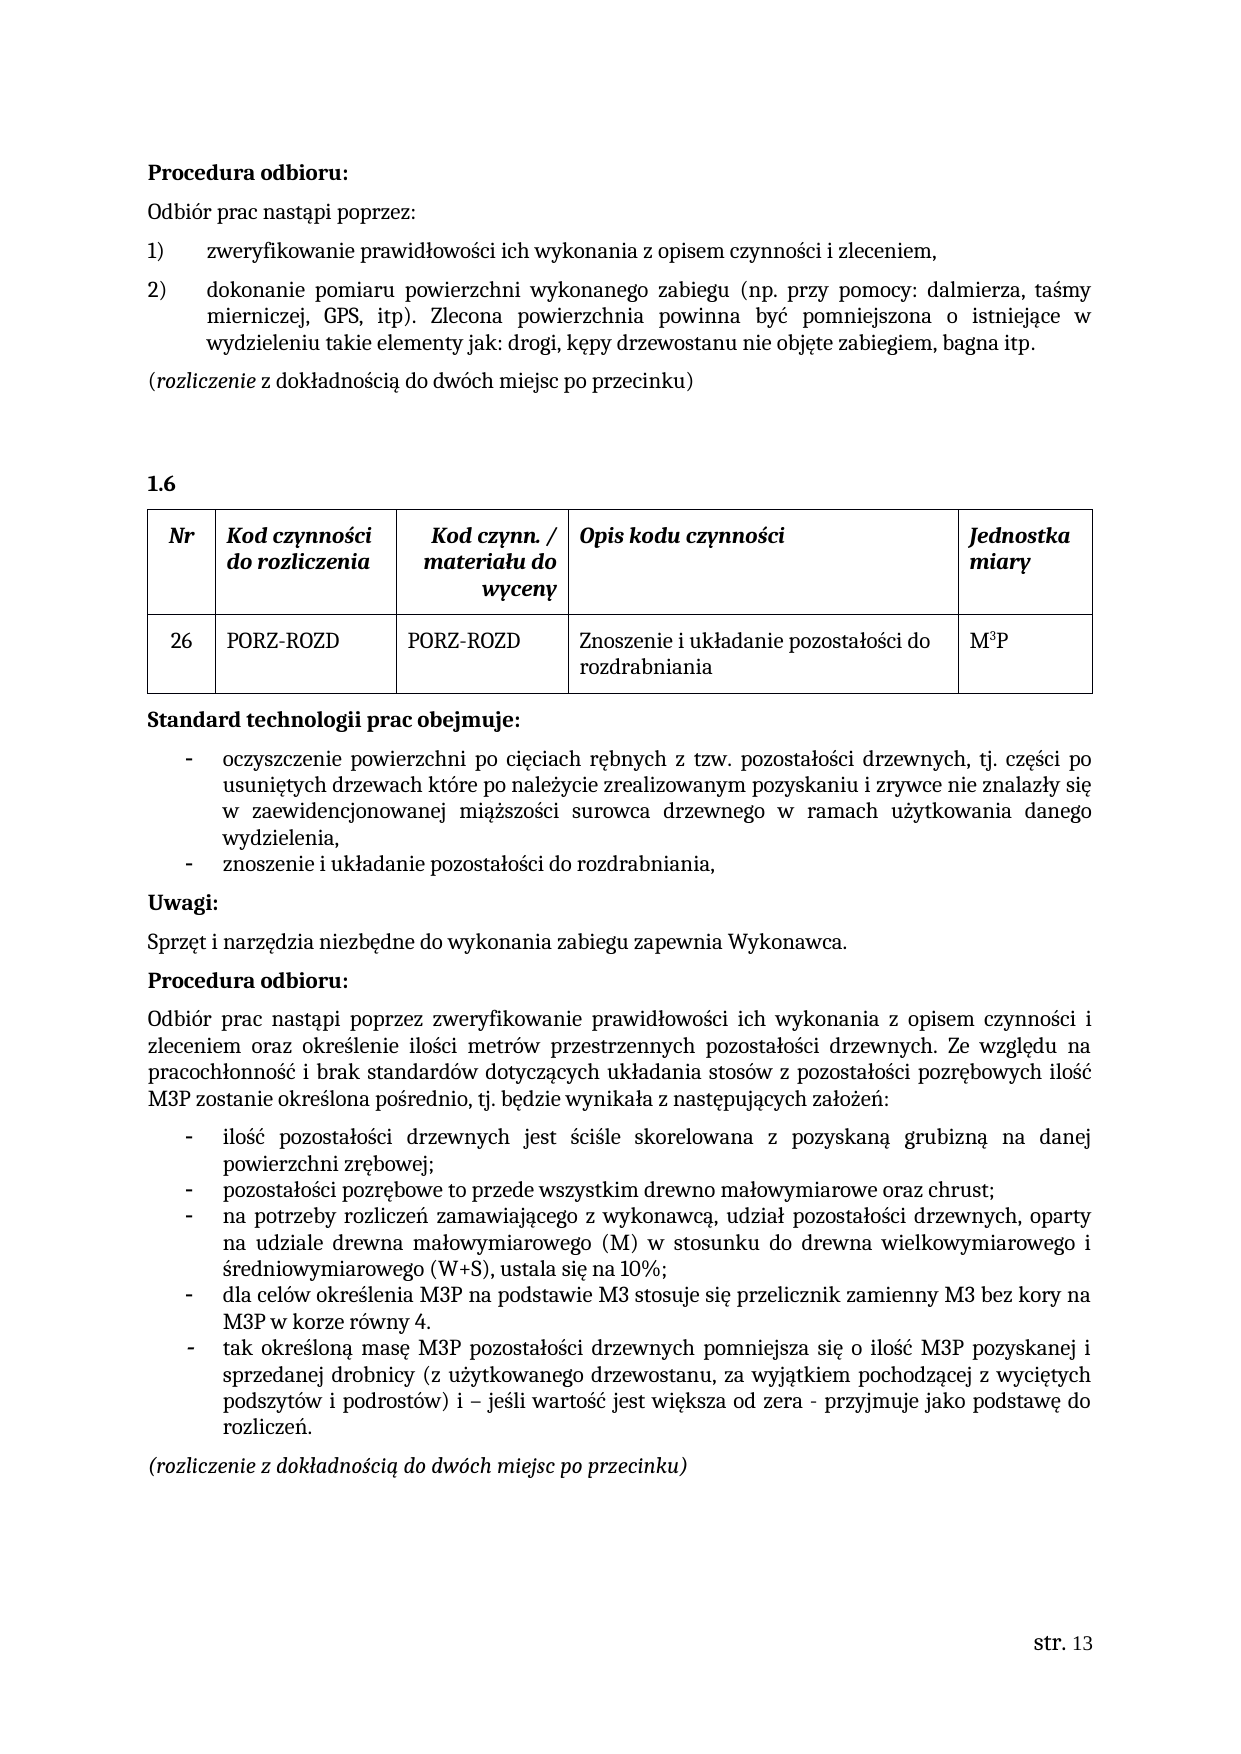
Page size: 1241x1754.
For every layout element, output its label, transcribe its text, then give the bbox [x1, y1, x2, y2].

text (rozliczenie z dokładnością do dwóch miejsc po przecinku) [148, 1453, 1093, 1479]
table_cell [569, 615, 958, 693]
text Odbiór prac nastąpi poprzez zweryfikowanie prawidłowości ich wykonania z opisem czynności i zleceniem oraz określenie ilości metrów przestrzennych pozostałości drzewnych. Ze względu na pracochłonność i brak standardów dotyczących układania stosów z pozostałości pozrębowych ilość M3P zostanie określona pośrednio, tj. będzie wynikała z następujących założeń: [148, 1006, 1093, 1112]
list pozostałości pozrębowe to przede wszystkim drewno małowymiarowe oraz chrust; [185, 1177, 1093, 1203]
text Procedura odbioru: [148, 160, 1093, 186]
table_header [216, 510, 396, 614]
text Standard technologii prac obejmuje: [148, 707, 1093, 733]
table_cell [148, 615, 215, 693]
text Procedura odbioru: [148, 967, 1093, 994]
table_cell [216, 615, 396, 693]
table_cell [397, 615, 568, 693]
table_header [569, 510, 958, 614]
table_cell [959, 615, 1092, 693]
text Sprzęt i narzędzia niezbędne do wykonania zabiegu zapewnia Wykonawca. [148, 928, 1093, 955]
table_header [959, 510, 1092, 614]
text 1.6 [148, 470, 1093, 497]
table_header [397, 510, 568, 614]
text 1) zweryfikowanie prawidłowości ich wykonania z opisem czynności i zleceniem, [148, 238, 1093, 264]
list znoszenie i układanie pozostałości do rozdrabniania, [185, 851, 1093, 877]
text Odbiór prac nastąpi poprzez: [148, 199, 1093, 225]
list dla celów określenia M3P na podstawie M3 stosuje się przelicznik zamienny M3 bez kory na M3P w korze równy 4. [185, 1282, 1093, 1335]
list oczyszczenie powierzchni po cięciach rębnych z tzw. pozostałości drzewnych, tj. części po usuniętych drzewach które po należycie zrealizowanym pozyskaniu i zrywce nie znalazły się w zaewidencjonowanej miąższości surowca drzewnego w ramach użytkowania danego wydzielenia, [185, 745, 1093, 851]
list tak określoną masę M3P pozostałości drzewnych pomniejsza się o ilość M3P pozyskanej i sprzedanej drobnicy (z użytkowanego drzewostanu, za wyjątkiem pochodzącej z wyciętych podszytów i podrostów) i – jeśli wartość jest większa od zera - przyjmuje jako podstawę do rozliczeń. [185, 1335, 1093, 1440]
text Uwagi: [148, 890, 1093, 916]
list ilość pozostałości drzewnych jest ściśle skorelowana z pozyskaną grubizną na danej powierzchni zrębowej; [185, 1124, 1093, 1177]
text (rozliczenie z dokładnością do dwóch miejsc po przecinku) [148, 368, 1093, 394]
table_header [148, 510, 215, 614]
list na potrzeby rozliczeń zamawiającego z wykonawcą, udział pozostałości drzewnych, oparty na udziale drewna małowymiarowego (M) w stosunku do drewna wielkowymiarowego i średniowymiarowego (W+S), ustala się na 10%; [185, 1203, 1093, 1282]
text 2) dokonanie pomiaru powierzchni wykonanego zabiegu (np. przy pomocy: dalmierza, taśmy mierniczej, GPS, itp). Zlecona powierzchnia powinna być pomniejszona o istniejące w wydzieleniu takie elementy jak: drogi, kępy drzewostanu nie objęte zabiegiem, bagna itp. [148, 277, 1093, 356]
